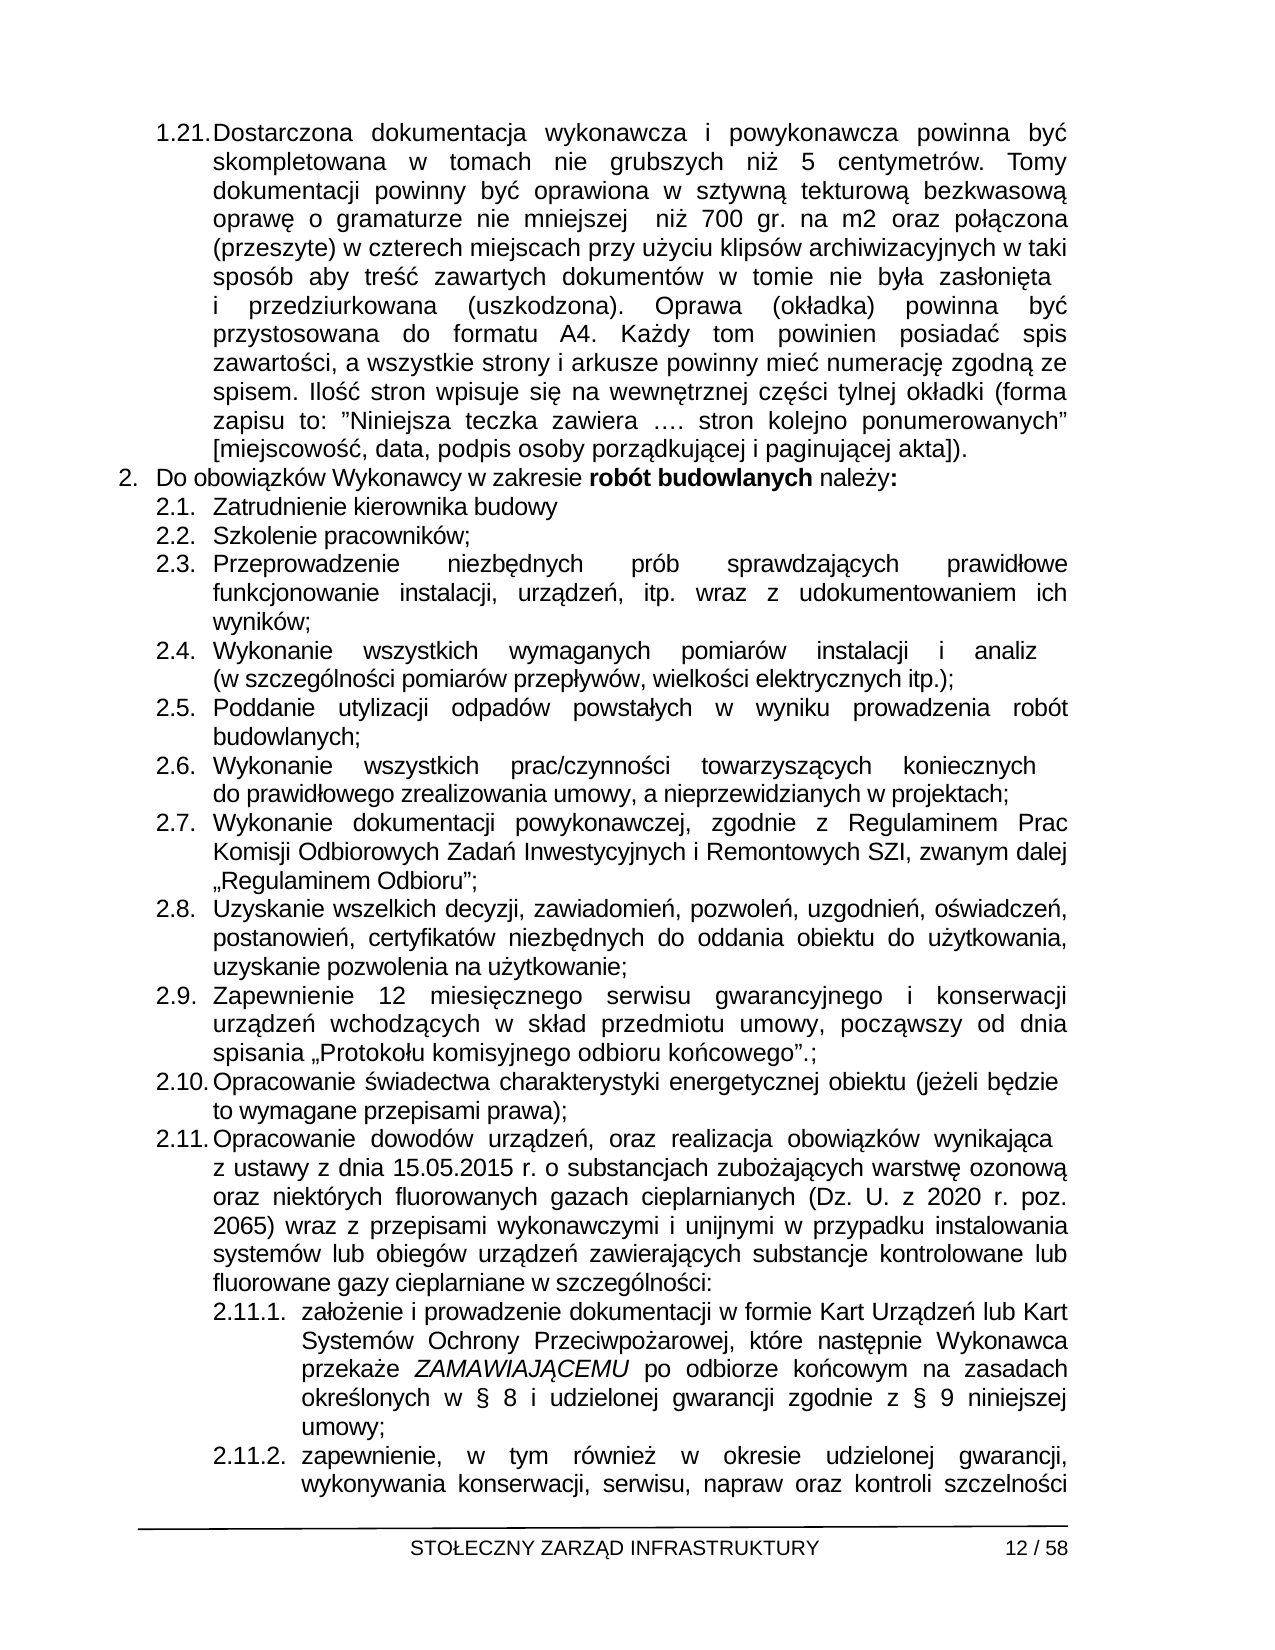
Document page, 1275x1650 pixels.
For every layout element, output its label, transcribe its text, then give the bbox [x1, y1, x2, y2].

list Wykonanie wszystkich wymaganych pomiarów instalacji i analiz (w szczególności pomiarów przepływów, wielkości elektrycznych itp.); [156, 636, 1068, 693]
list Poddanie utylizacji odpadów powstałych w wyniku prowadzenia robót budowlanych; [156, 693, 1068, 751]
list Opracowanie dowodów urządzeń, oraz realizacja obowiązków wynikająca z ustawy z dnia 15.05.2015 r. o substancjach zubożających warstwę ozonową oraz niektórych fluorowanych gazach cieplarnianych (Dz. U. z 2020 r. poz. 2065) wraz z przepisami wykonawczymi i unijnymi w przypadku instalowania systemów lub obiegów urządzeń zawierających substancje kontrolowane lub fluorowane gazy cieplarniane w szczególności: [156, 1124, 1068, 1297]
list Zapewnienie 12 miesięcznego serwisu gwarancyjnego i konserwacji urządzeń wchodzących w skład przedmiotu umowy, począwszy od dnia spisania „Protokołu komisyjnego odbioru końcowego”.; [156, 981, 1068, 1067]
list Do obowiązków Wykonawcy w zakresie robót budowlanych należy: [118, 463, 1068, 492]
list Szkolenie pracowników; [156, 521, 1068, 549]
list Opracowanie świadectwa charakterystyki energetycznej obiektu (jeżeli będzie to wymagane przepisami prawa); [156, 1067, 1068, 1124]
list Zatrudnienie kierownika budowy [156, 492, 1068, 521]
list Wykonanie dokumentacji powykonawczej, zgodnie z Regulaminem Prac Komisji Odbiorowych Zadań Inwestycyjnych i Remontowych SZI, zwanym dalej „Regulaminem Odbioru”; [156, 808, 1068, 894]
list założenie i prowadzenie dokumentacji w formie Kart Urządzeń lub Kart Systemów Ochrony Przeciwpożarowej, które następnie Wykonawca przekaże ZAMAWIAJĄCEMU po odbiorze końcowym na zasadach określonych w § 8 i udzielonej gwarancji zgodnie z § 9 niniejszej umowy; [213, 1297, 1068, 1441]
list Przeprowadzenie niezbędnych prób sprawdzających prawidłowe funkcjonowanie instalacji, urządzeń, itp. wraz z udokumentowaniem ich wyników; [156, 549, 1068, 636]
list Uzyskanie wszelkich decyzji, zawiadomień, pozwoleń, uzgodnień, oświadczeń, postanowień, certyfikatów niezbędnych do oddania obiektu do użytkowania, uzyskanie pozwolenia na użytkowanie; [156, 894, 1068, 981]
list Wykonanie wszystkich prac/czynności towarzyszących koniecznych do prawidłowego zrealizowania umowy, a nieprzewidzianych w projektach; [156, 751, 1068, 808]
list Dostarczona dokumentacja wykonawcza i powykonawcza powinna być skompletowana w tomach nie grubszych niż 5 centymetrów. Tomy dokumentacji powinny być oprawiona w sztywną tekturową bezkwasową oprawę o gramaturze nie mniejszej niż 700 gr. na m2 oraz połączona (przeszyte) w czterech miejscach przy użyciu klipsów archiwizacyjnych w taki sposób aby treść zawartych dokumentów w tomie nie była zasłonięta i przedziurkowana (uszkodzona). Oprawa (okładka) powinna być przystosowana do formatu A4. Każdy tom powinien posiadać spis zawartości, a wszystkie strony i arkusze powinny mieć numerację zgodną ze spisem. Ilość stron wpisuje się na wewnętrznej części tylnej okładki (forma zapisu to: ”Niniejsza teczka zawiera …. stron kolejno ponumerowanych” [miejscowość, data, podpis osoby porządkującej i paginującej akta]). [156, 118, 1068, 463]
